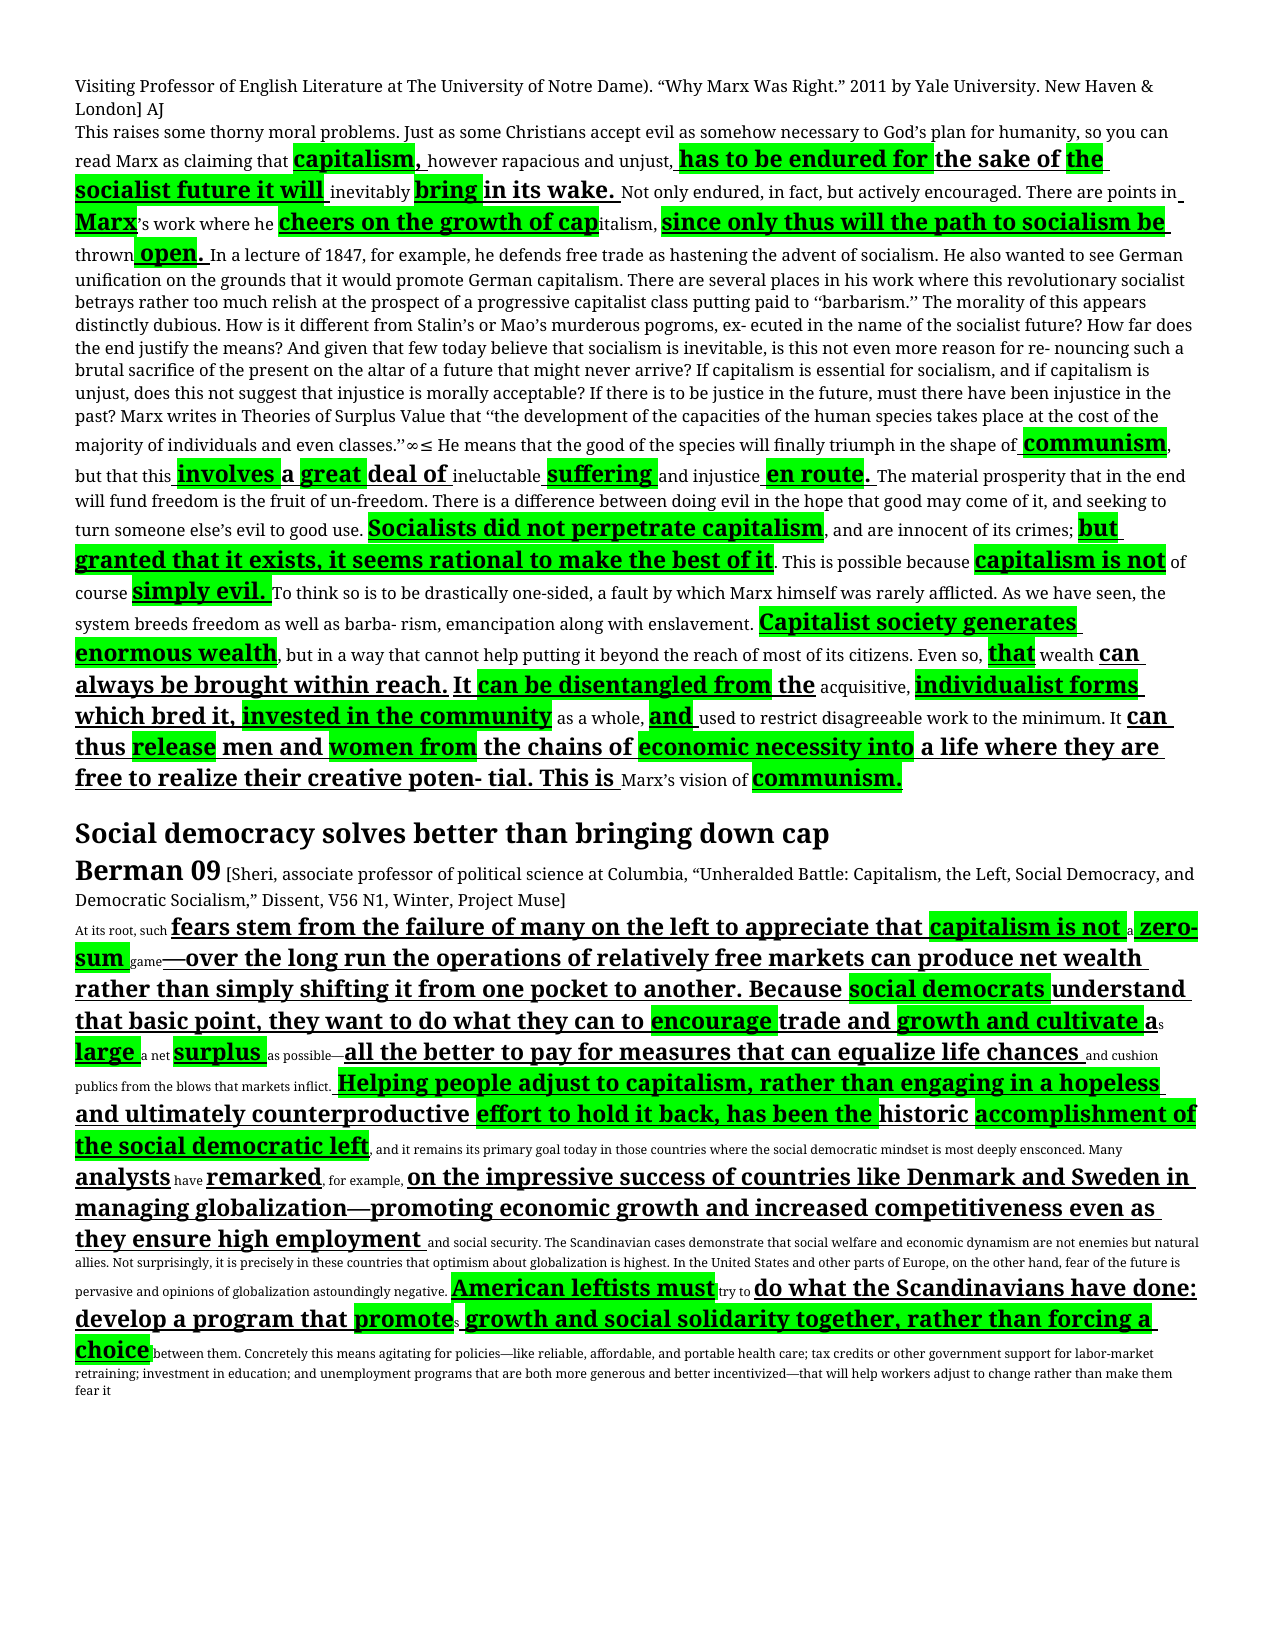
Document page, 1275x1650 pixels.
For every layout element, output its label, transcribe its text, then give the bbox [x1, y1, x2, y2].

text This raises some thorny moral problems. Just as some Christians accept evil as somehow necessary to God’s plan for humanity, so you can read Marx as claiming that capitalism, however rapacious and unjust, has to be endured for the sake of the socialist future it will inevitably bring in its wake. Not only endured, in fact, but actively encouraged. There are points in Marx’s work where he cheers on the growth of capitalism, since only thus will the path to socialism be thrown open. In a lecture of 1847, for example, he defends free trade as hastening the advent of socialism. He also wanted to see German unification on the grounds that it would promote German capitalism. There are several places in his work where this revolutionary socialist betrays rather too much relish at the prospect of a progressive capitalist class putting paid to ‘‘barbarism.’’ The morality of this appears distinctly dubious. How is it different from Stalin’s or Mao’s murderous pogroms, ex- ecuted in the name of the socialist future? How far does the end justify the means? And given that few today believe that socialism is inevitable, is this not even more reason for re- nouncing such a brutal sacrifice of the present on the altar of a future that might never arrive? If capitalism is essential for socialism, and if capitalism is unjust, does this not suggest that injustice is morally acceptable? If there is to be justice in the future, must there have been injustice in the past? Marx writes in Theories of Surplus Value that ‘‘the development of the capacities of the human species takes place at the cost of the majority of individuals and even classes.’’∞≤ He means that the good of the species will finally triumph in the shape of communism, but that this involves a great deal of ineluctable suffering and injustice en route. The material prosperity that in the end will fund freedom is the fruit of un-freedom. There is a difference between doing evil in the hope that good may come of it, and seeking to turn someone else’s evil to good use. Socialists did not perpetrate capitalism, and are innocent of its crimes; but granted that it exists, it seems rational to make the best of it. This is possible because capitalism is not of course simply evil. To think so is to be drastically one-sided, a fault by which Marx himself was rarely afflicted. As we have seen, the system breeds freedom as well as barba- rism, emancipation along with enslavement. Capitalist society generates enormous wealth, but in a way that cannot help putting it beyond the reach of most of its citizens. Even so, that wealth can always be brought within reach. It can be disentangled from the acquisitive, individualist forms which bred it, invested in the community as a whole, and used to restrict disagreeable work to the minimum. It can thus release men and women from the chains of economic necessity into a life where they are free to realize their creative poten- tial. This is Marx’s vision of communism. [75, 120, 1200, 793]
text Berman 09 [Sheri, associate professor of political science at Columbia, “Unheralded Battle: Capitalism, the Left, Social Democracy, and Democratic Socialism,” Dissent, V56 N1, Winter, Project Muse] [75, 851, 1200, 911]
text At its root, such fears stem from the failure of many on the left to appreciate that capitalism is not a zero-sum game—over the long run the operations of relatively free markets can produce net wealth rather than simply shifting it from one pocket to another. Because social democrats understand that basic point, they want to do what they can to encourage trade and growth and cultivate as large a net surplus as possible—all the better to pay for measures that can equalize life chances and cushion publics from the blows that markets inflict. Helping people adjust to capitalism, rather than engaging in a hopeless and ultimately counterproductive effort to hold it back, has been the historic accomplishment of the social democratic left, and it remains its primary goal today in those countries where the social democratic mindset is most deeply ensconced. Many analysts have remarked, for example, on the impressive success of countries like Denmark and Sweden in managing globalization—promoting economic growth and increased competitiveness even as they ensure high employment and social security. The Scandinavian cases demonstrate that social welfare and economic dynamism are not enemies but natural allies. Not surprisingly, it is precisely in these countries that optimism about globalization is highest. In the United States and other parts of Europe, on the other hand, fear of the future is pervasive and opinions of globalization astoundingly negative. American leftists must try to do what the Scandinavians have done: develop a program that promotes growth and social solidarity together, rather than forcing a choice between them. Concretely this means agitating for policies—like reliable, affordable, and portable health care; tax credits or other government support for labor-market retraining; investment in education; and unemployment programs that are both more generous and better incentivized—that will help workers adjust to change rather than make them fear it [75, 911, 1200, 1399]
subtitle Social democracy solves better than bringing down cap [75, 814, 1200, 851]
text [75, 75, 1200, 120]
